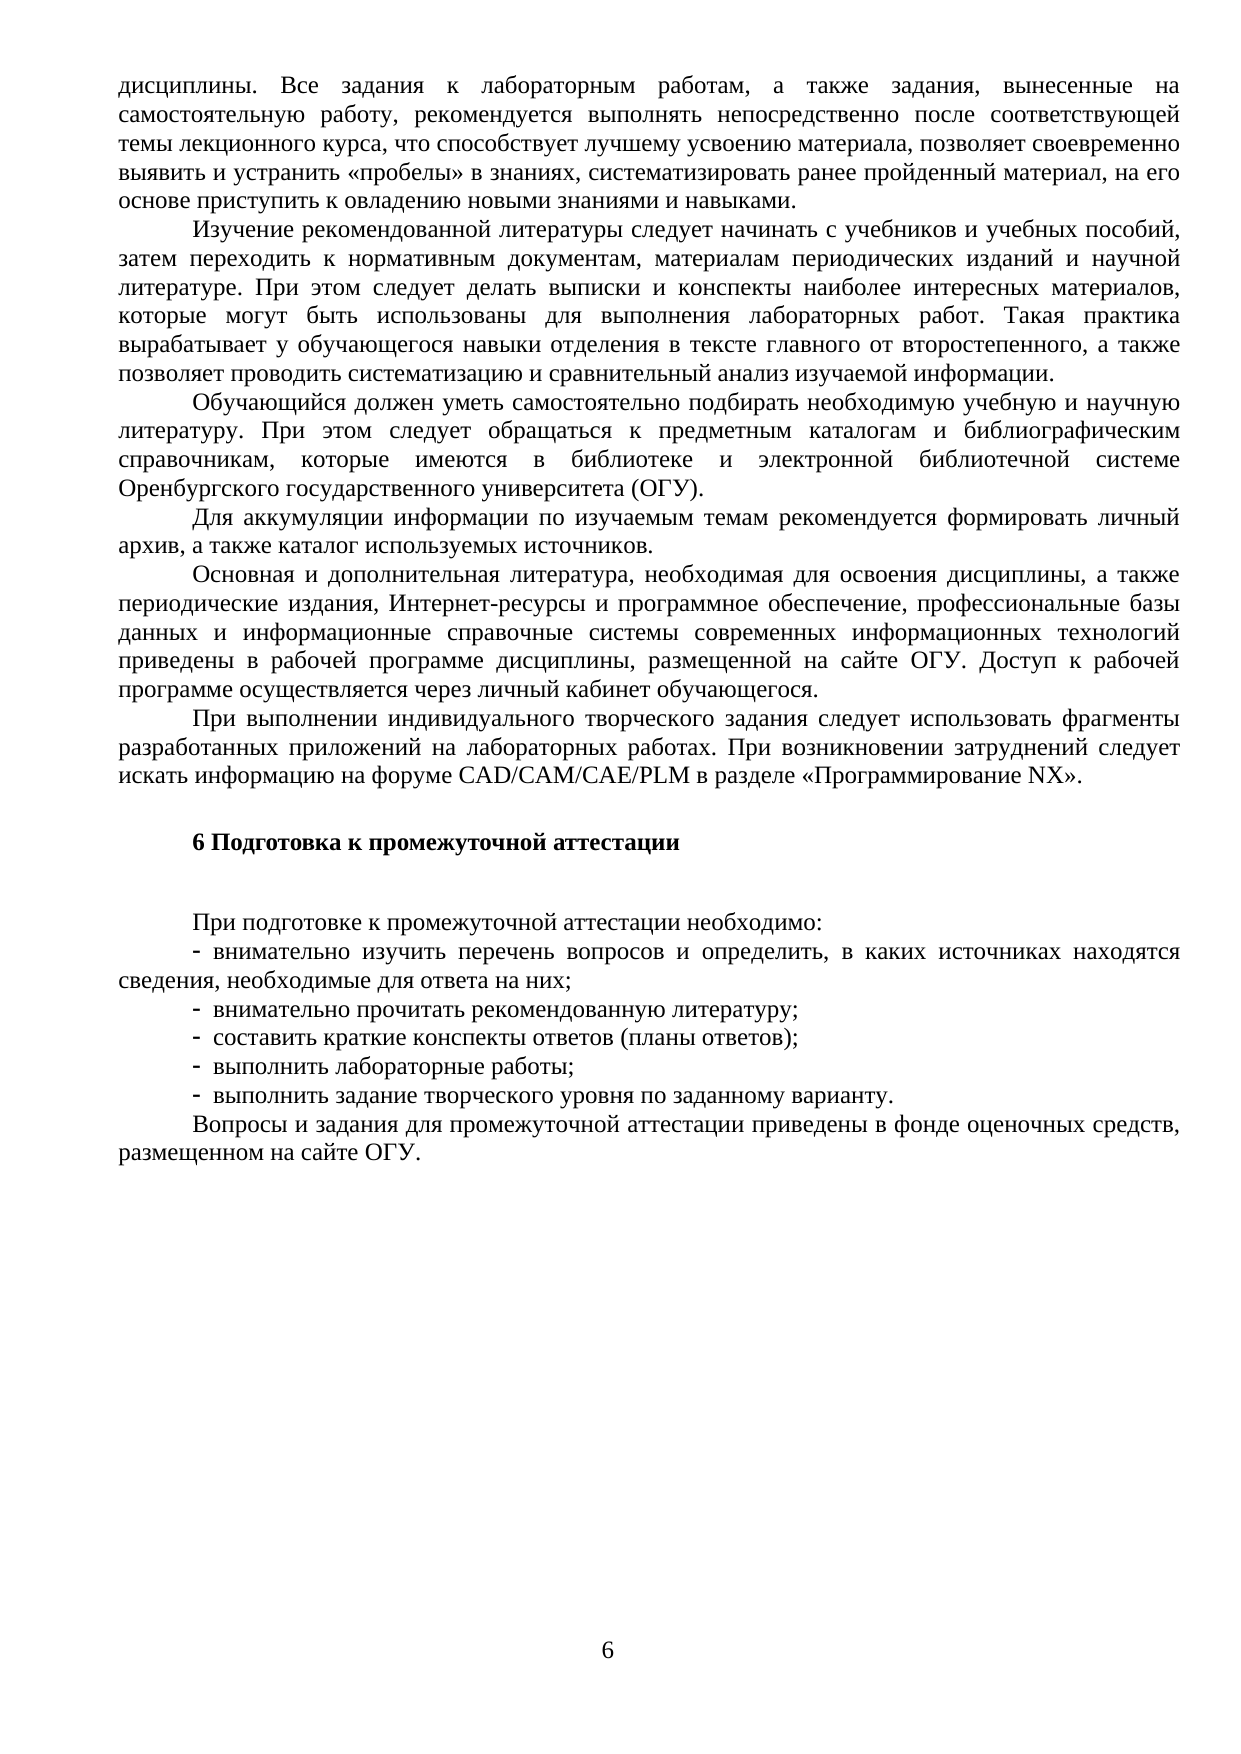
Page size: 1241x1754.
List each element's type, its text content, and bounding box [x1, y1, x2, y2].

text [118, 71, 1181, 214]
text При выполнении индивидуального творческого задания следует использовать фрагменты разработанных приложений на лабораторных работах. При возникновении затруднений следует искать информацию на форуме CAD/CAM/CAE/PLM в разделе «Программирование NX». [118, 703, 1181, 789]
text Основная и дополнительная литература, необходимая для освоения дисциплины, а также периодические издания, Интернет-ресурсы и программное обеспечение, профессиональные базы данных и информационные справочные системы современных информационных технологий приведены в рабочей программе дисциплины, размещенной на сайте ОГУ. Доступ к рабочей программе осуществляется через личный кабинет обучающегося. [118, 559, 1181, 703]
list выполнить лабораторные работы; [118, 1051, 1181, 1080]
text Изучение рекомендованной литературы следует начинать с учебников и учебных пособий, затем переходить к нормативным документам, материалам периодических изданий и научной литературе. При этом следует делать выписки и конспекты наиболее интересных материалов, которые могут быть использованы для выполнения лабораторных работ. Такая практика вырабатывает у обучающегося навыки отделения в тексте главного от второстепенного, а также позволяет проводить систематизацию и сравнительный анализ изучаемой информации. [118, 214, 1181, 387]
text Вопросы и задания для промежуточной аттестации приведены в фонде оценочных средств, размещенном на сайте ОГУ. [118, 1109, 1181, 1166]
list внимательно изучить перечень вопросов и определить, в каких источниках находятся сведения, необходимые для ответа на них; [118, 936, 1181, 994]
text Для аккумуляции информации по изучаемым темам рекомендуется формировать личный архив, а также каталог используемых источников. [118, 502, 1181, 559]
list выполнить задание творческого уровня по заданному варианту. [118, 1080, 1181, 1109]
list внимательно прочитать рекомендованную литературу; [118, 994, 1181, 1022]
text Обучающийся должен уметь самостоятельно подбирать необходимую учебную и научную литературу. При этом следует обращаться к предметным каталогам и библиографическим справочникам, которые имеются в библиотеке и электронной библиотечной системе Оренбургского государственного университета (ОГУ). [118, 387, 1181, 502]
text 6 Подготовка к промежуточной аттестации [118, 827, 1181, 856]
list составить краткие конспекты ответов (планы ответов); [118, 1022, 1181, 1051]
text При подготовке к промежуточной аттестации необходимо: [118, 907, 1181, 936]
